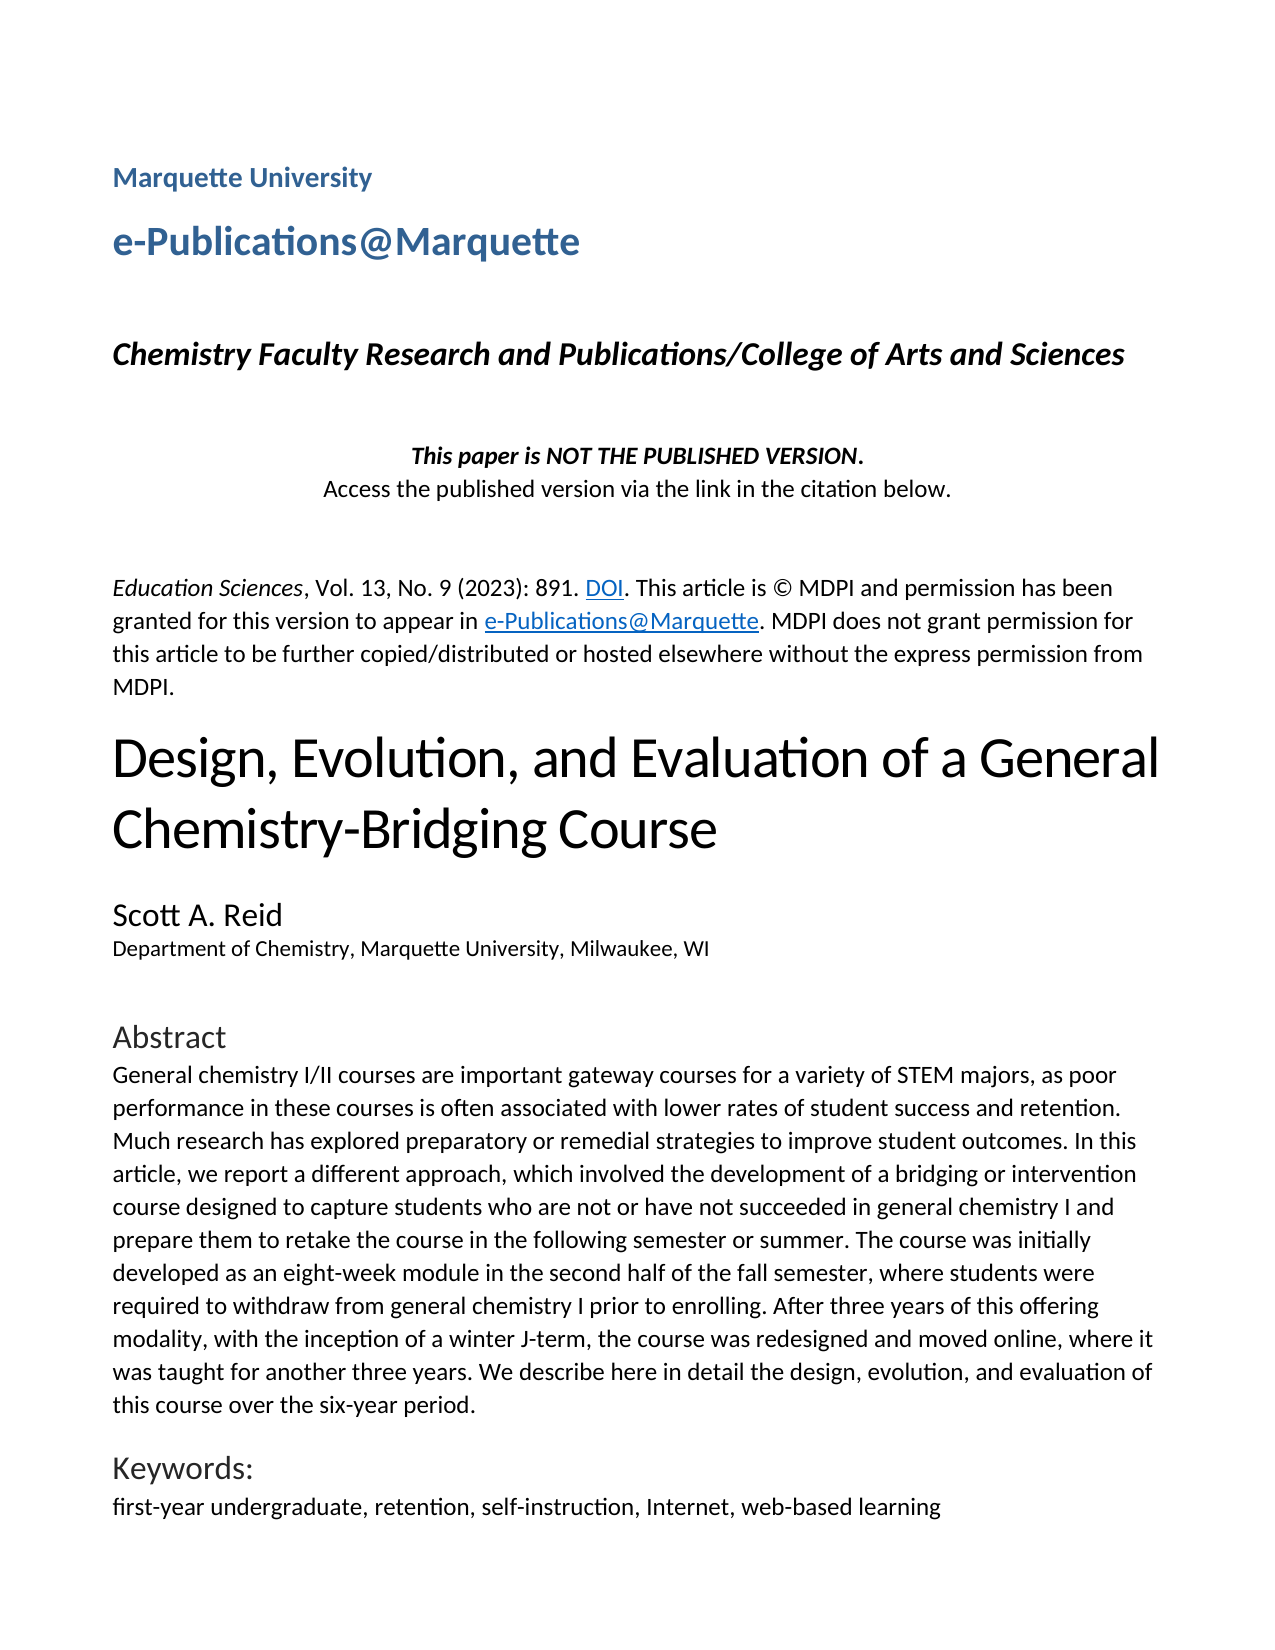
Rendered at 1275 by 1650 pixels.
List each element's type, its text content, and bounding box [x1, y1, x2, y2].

text General chemistry I/II courses are important gateway courses for a variety of STEM majors, as poor performance in these courses is often associated with lower rates of student success and retention. Much research has explored preparatory or remedial strategies to improve student outcomes. In this article, we report a different approach, which involved the development of a bridging or intervention course designed to capture students who are not or have not succeeded in general chemistry I and prepare them to retake the course in the following semester or summer. The course was initially developed as an eight-week module in the second half of the fall semester, where students were required to withdraw from general chemistry I prior to enrolling. After three years of this offering modality, with the inception of a winter J-term, the course was redesigned and moved online, where it was taught for another three years. We describe here in detail the design, evolution, and evaluation of this course over the six-year period. [112, 1059, 1162, 1419]
text Chemistry Faculty Research and Publications/College of Arts and Sciences [112, 333, 1162, 374]
text Scott A. Reid [112, 894, 1162, 934]
text Education Sciences, Vol. 13, No. 9 (2023): 891. DOI. This article is © MDPI and permission has been granted for this version to appear in e-Publications@Marquette. MDPI does not grant permission for this article to be further copied/distributed or hosted elsewhere without the express permission from MDPI. [112, 572, 1162, 702]
title Design, Evolution, and Evaluation of a General Chemistry-Bridging Course [112, 721, 1162, 863]
text Access the published version via the link in the citation below. [112, 473, 1162, 504]
text first-year undergraduate, retention, self-instruction, Internet, web-based learning [112, 1491, 1162, 1521]
subtitle Abstract [112, 1016, 1162, 1056]
text e-Publications@Marquette [112, 214, 1162, 265]
text Marquette University [112, 159, 1162, 195]
text This paper is NOT THE PUBLISHED VERSION. [112, 440, 1162, 471]
subtitle Keywords: [112, 1447, 1162, 1487]
text Department of Chemistry, Marquette University, Milwaukee, WI [112, 934, 1162, 963]
